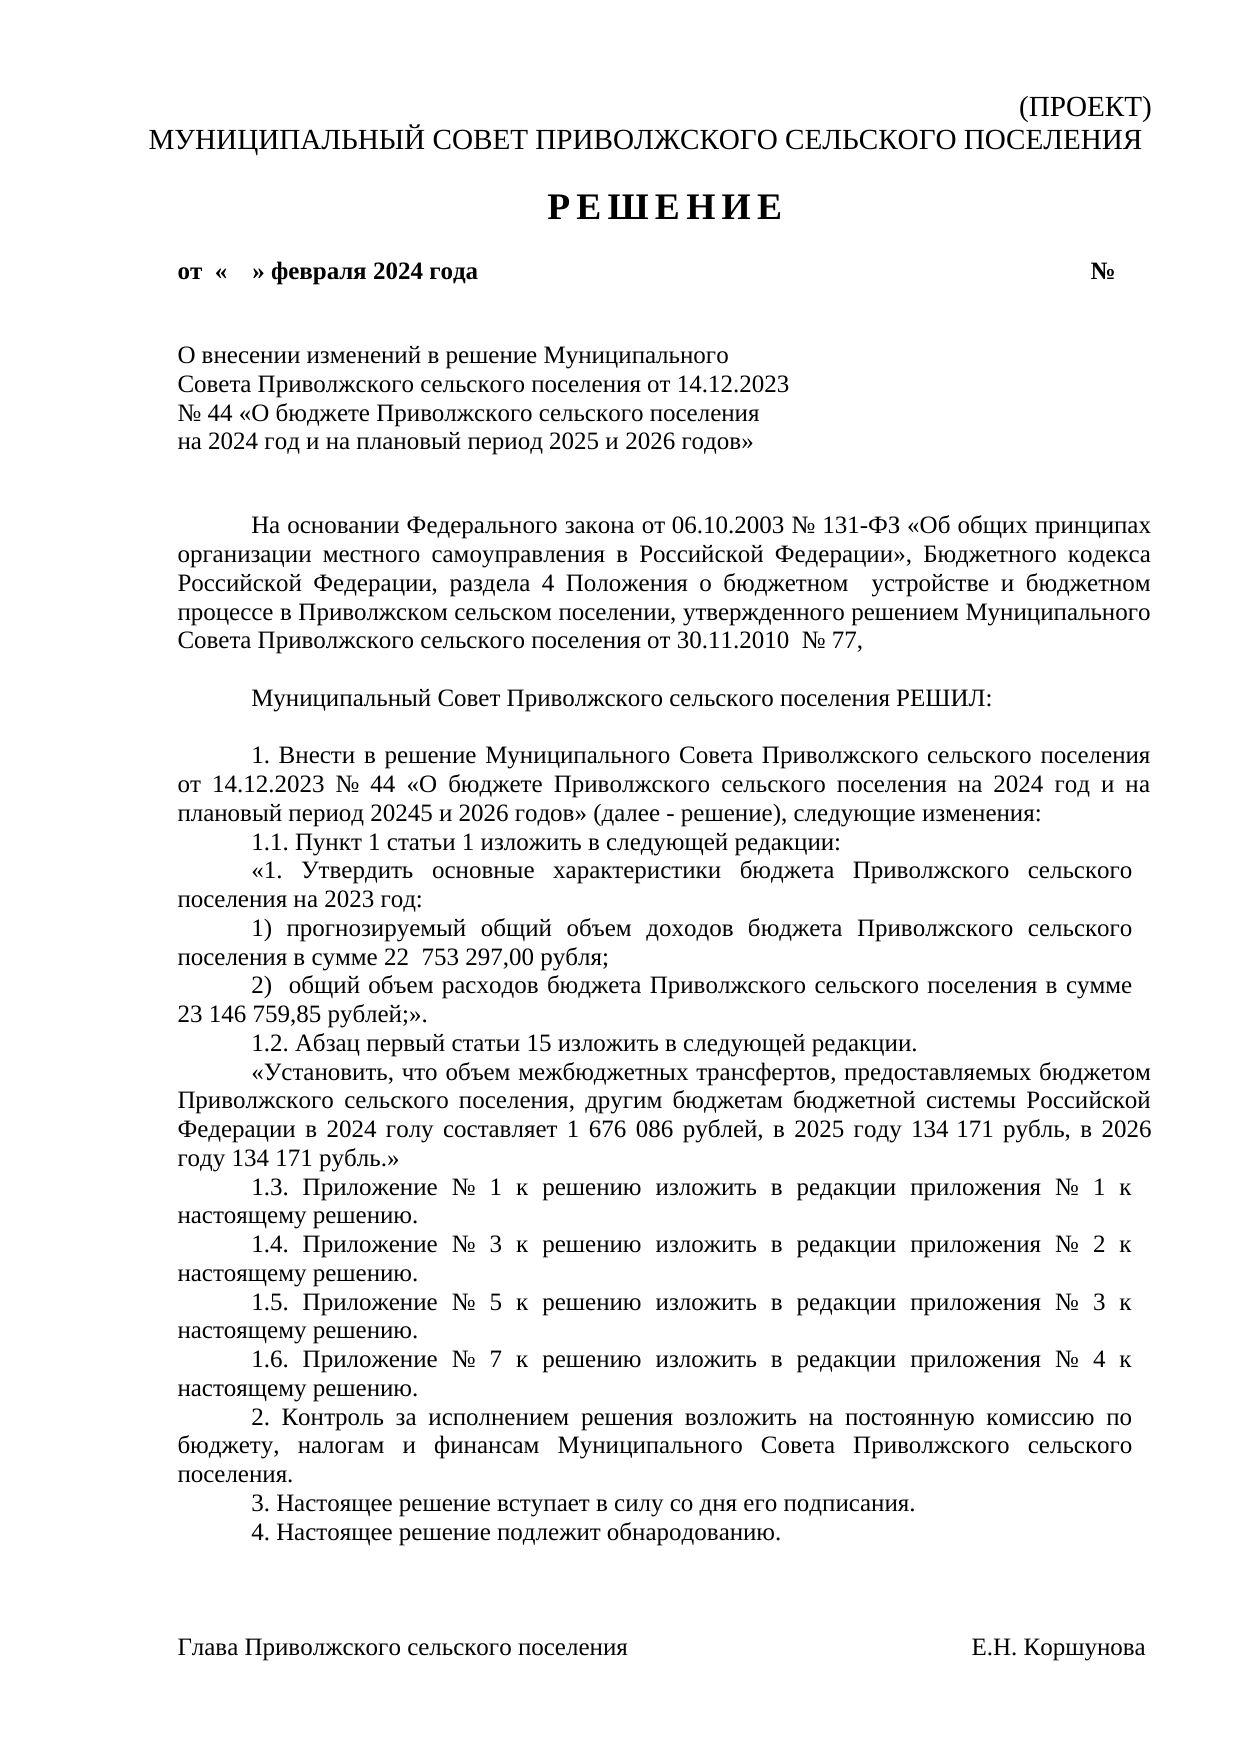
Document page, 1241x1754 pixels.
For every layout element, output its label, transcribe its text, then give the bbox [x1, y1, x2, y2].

text «Установить, что объем межбюджетных трансфертов, предоставляемых бюджетом Приволжского сельского поселения, другим бюджетам бюджетной системы Российской Федерации в 2024 голу составляет 1 676 086 рублей, в 2025 году 134 171 рубль, в 2026 году 134 171 рубль.» [177, 1057, 1152, 1172]
text Муниципальный Совет Приволжского сельского поселения РЕШИЛ: [177, 683, 1152, 712]
text 1.2. Абзац первый статьи 15 изложить в следующей редакции. [177, 1028, 1133, 1057]
text Глава Приволжского сельского поселения Е.Н. Коршунова [177, 1632, 1152, 1660]
text 1.1. Пункт 1 статьи 1 изложить в следующей редакции: [177, 827, 1133, 855]
text На основании Федерального закона от 06.10.2003 № 131-ФЗ «Об общих принципах организации местного самоуправления в Российской Федерации», Бюджетного кодекса Российской Федерации, раздела 4 Положения о бюджетном устройстве и бюджетном процессе в Приволжском сельском поселении, утвержденного решением Муниципального Совета Приволжского сельского поселения от 30.11.2010 № 77, [177, 510, 1152, 654]
text 4. Настоящее решение подлежит обнародованию. [177, 1517, 1152, 1545]
text № 44 «О бюджете Приволжского сельского поселения [177, 398, 1152, 426]
title (ПРОЕКТ) [140, 89, 1152, 122]
text 2) общий объем расходов бюджета Приволжского сельского поселения в сумме 23 146 759,85 рублей;». [177, 970, 1133, 1028]
text от « » февраля 2024 года № [177, 256, 1152, 285]
title МУНИЦИПАЛЬНЫЙ СОВЕТ ПРИВОЛЖСКОГО СЕЛЬСКОГО ПОСЕЛЕНИЯ [140, 122, 1152, 156]
text 1) прогнозируемый общий объем доходов бюджета Приволжского сельского поселения в сумме 22 753 297,00 рубля; [177, 913, 1133, 970]
text 1.5. Приложение № 5 к решению изложить в редакции приложения № 3 к настоящему решению. [177, 1287, 1133, 1344]
text 1. Внести в решение Муниципального Совета Приволжского сельского поселения от 14.12.2023 № 44 «О бюджете Приволжского сельского поселения на 2024 год и на плановый период 20245 и 2026 годов» (далее - решение), следующие изменения: [177, 740, 1152, 827]
text 3. Настоящее решение вступает в силу со дня его подписания. [177, 1488, 1152, 1517]
text 2. Контроль за исполнением решения возложить на постоянную комиссию по бюджету, налогам и финансам Муниципального Совета Приволжского сельского поселения. [177, 1402, 1133, 1488]
text «1. Утвердить основные характеристики бюджета Приволжского сельского поселения на 2023 год: [177, 855, 1133, 913]
text 1.6. Приложение № 7 к решению изложить в редакции приложения № 4 к настоящему решению. [177, 1344, 1133, 1402]
text 1.3. Приложение № 1 к решению изложить в редакции приложения № 1 к настоящему решению. [177, 1172, 1133, 1229]
text Совета Приволжского сельского поселения от 14.12.2023 [177, 369, 1152, 398]
text на 2024 год и на плановый период 2025 и 2026 годов» [177, 426, 1152, 455]
text 1.4. Приложение № 3 к решению изложить в редакции приложения № 2 к настоящему решению. [177, 1229, 1133, 1287]
text О внесении изменений в решение Муниципального [177, 340, 1152, 369]
text РЕШЕНИЕ [177, 184, 1152, 228]
